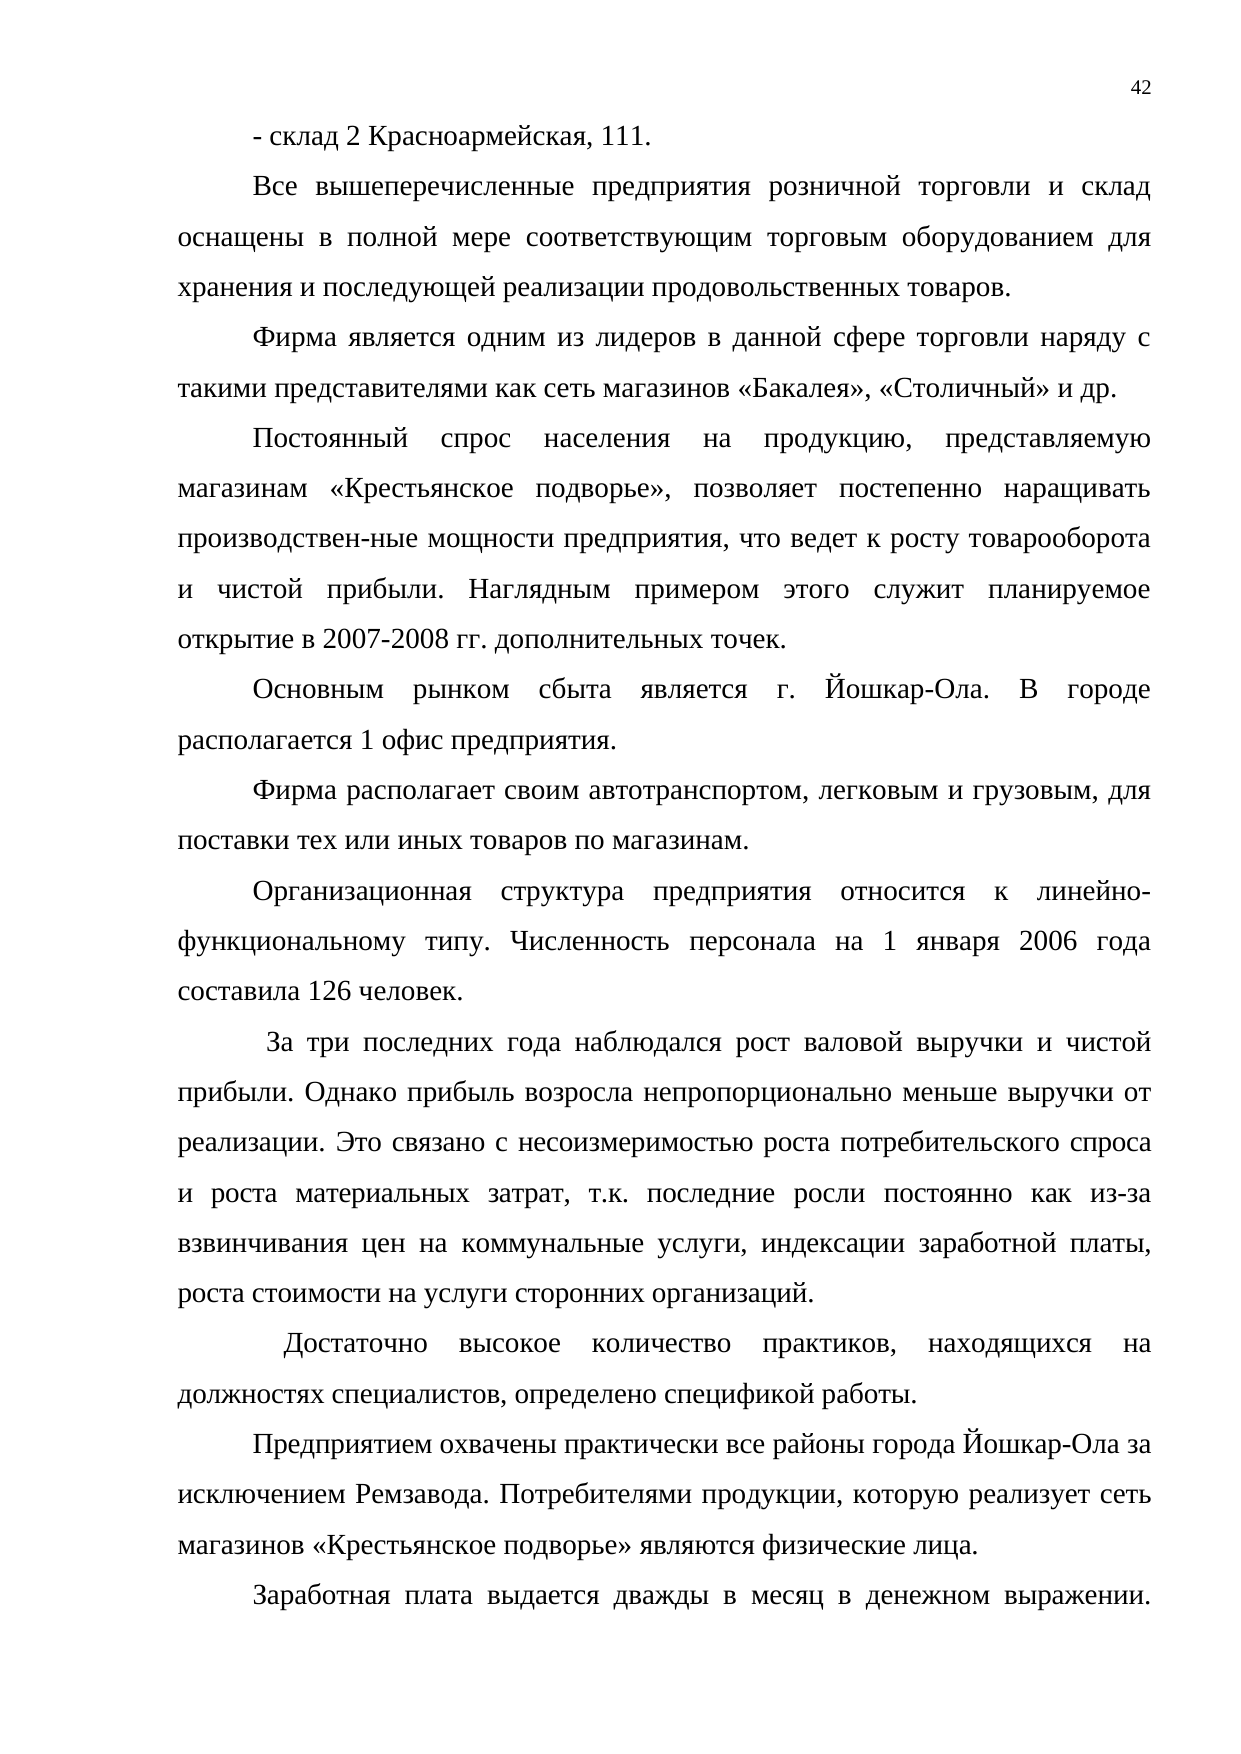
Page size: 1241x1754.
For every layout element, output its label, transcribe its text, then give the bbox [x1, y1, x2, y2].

text Основным рынком сбыта является г. Йошкар-Ола. В городе располагается 1 офис предприятия. [177, 672, 1152, 755]
text - склад 2 Красноармейская, 111. [177, 118, 1152, 152]
text Организационная структура предприятия относится к линейно-функциональному типу. Численность персонала на 1 января 2006 года составила 126 человек. [177, 873, 1152, 1007]
text Фирма располагает своим автотранспортом, легковым и грузовым, для поставки тех или иных товаров по магазинам. [177, 772, 1152, 856]
text Постоянный спрос населения на продукцию, представляемую магазинам «Крестьянское подворье», позволяет постепенно наращивать производствен-ные мощности предприятия, что ведет к росту товарооборота и чистой прибыли. Наглядным примером этого служит планируемое открытие в 2007-2008 гг. дополнительных точек. [177, 420, 1152, 655]
text Фирма является одним из лидеров в данной сфере торговли наряду с такими представителями как сеть магазинов «Бакалея», «Столичный» и др. [177, 319, 1152, 403]
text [177, 1577, 1152, 1611]
text Достаточно высокое количество практиков, находящихся на должностях специалистов, определено спецификой работы. [177, 1326, 1152, 1409]
text Предприятием охвачены практически все районы города Йошкар-Ола за исключением Ремзавода. Потребителями продукции, которую реализует сеть магазинов «Крестьянское подворье» являются физические лица. [177, 1426, 1152, 1560]
text За три последних года наблюдался рост валовой выручки и чистой прибыли. Однако прибыль возросла непропорционально меньше выручки от реализации. Это связано с несоизмеримостью роста потребительского спроса и роста материальных затрат, т.к. последние росли постоянно как из-за взвинчивания цен на коммунальные услуги, индексации заработной платы, роста стоимости на услуги сторонних организаций. [177, 1024, 1152, 1309]
text Все вышеперечисленные предприятия розничной торговли и склад оснащены в полной мере соответствующим торговым оборудованием для хранения и последующей реализации продовольственных товаров. [177, 168, 1152, 303]
